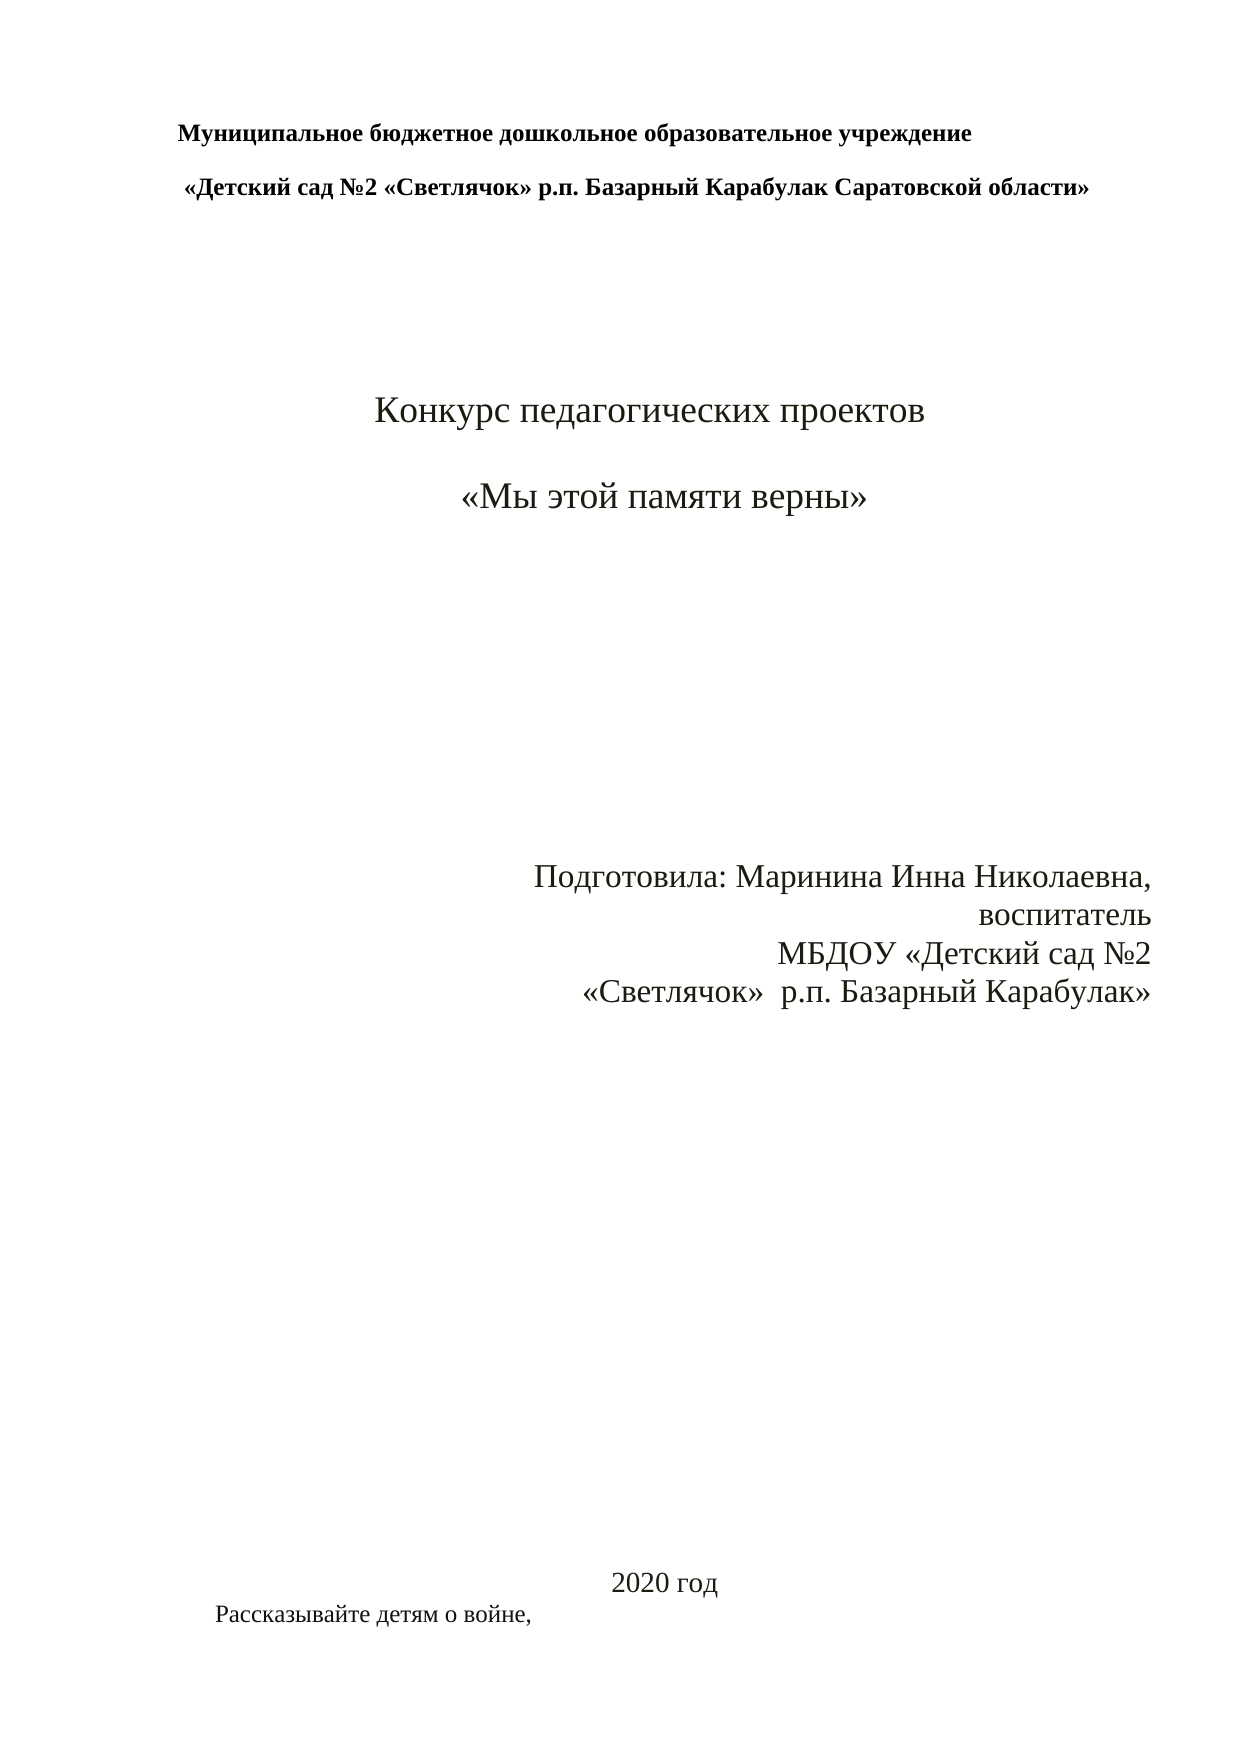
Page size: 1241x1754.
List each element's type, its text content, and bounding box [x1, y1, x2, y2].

text 2020 год [177, 1565, 1152, 1599]
text воспитатель [177, 894, 1152, 933]
text «Мы этой памяти верны» [177, 474, 1152, 517]
text Конкурс педагогических проектов [177, 387, 1152, 431]
text «Светлячок» р.п. Базарный Карабулак» [177, 971, 1152, 1009]
text «Детский сад №2 «Светлячок» р.п. Базарный Карабулак Саратовской области» [177, 172, 1152, 201]
text Подготовила: Маринина Инна Николаевна, [177, 856, 1152, 894]
text Муниципальное бюджетное дошкольное образовательное учреждение [177, 118, 1152, 147]
text Рассказывайте детям о войне, [177, 1599, 1152, 1628]
text МБДОУ «Детский сад №2 [177, 933, 1152, 971]
